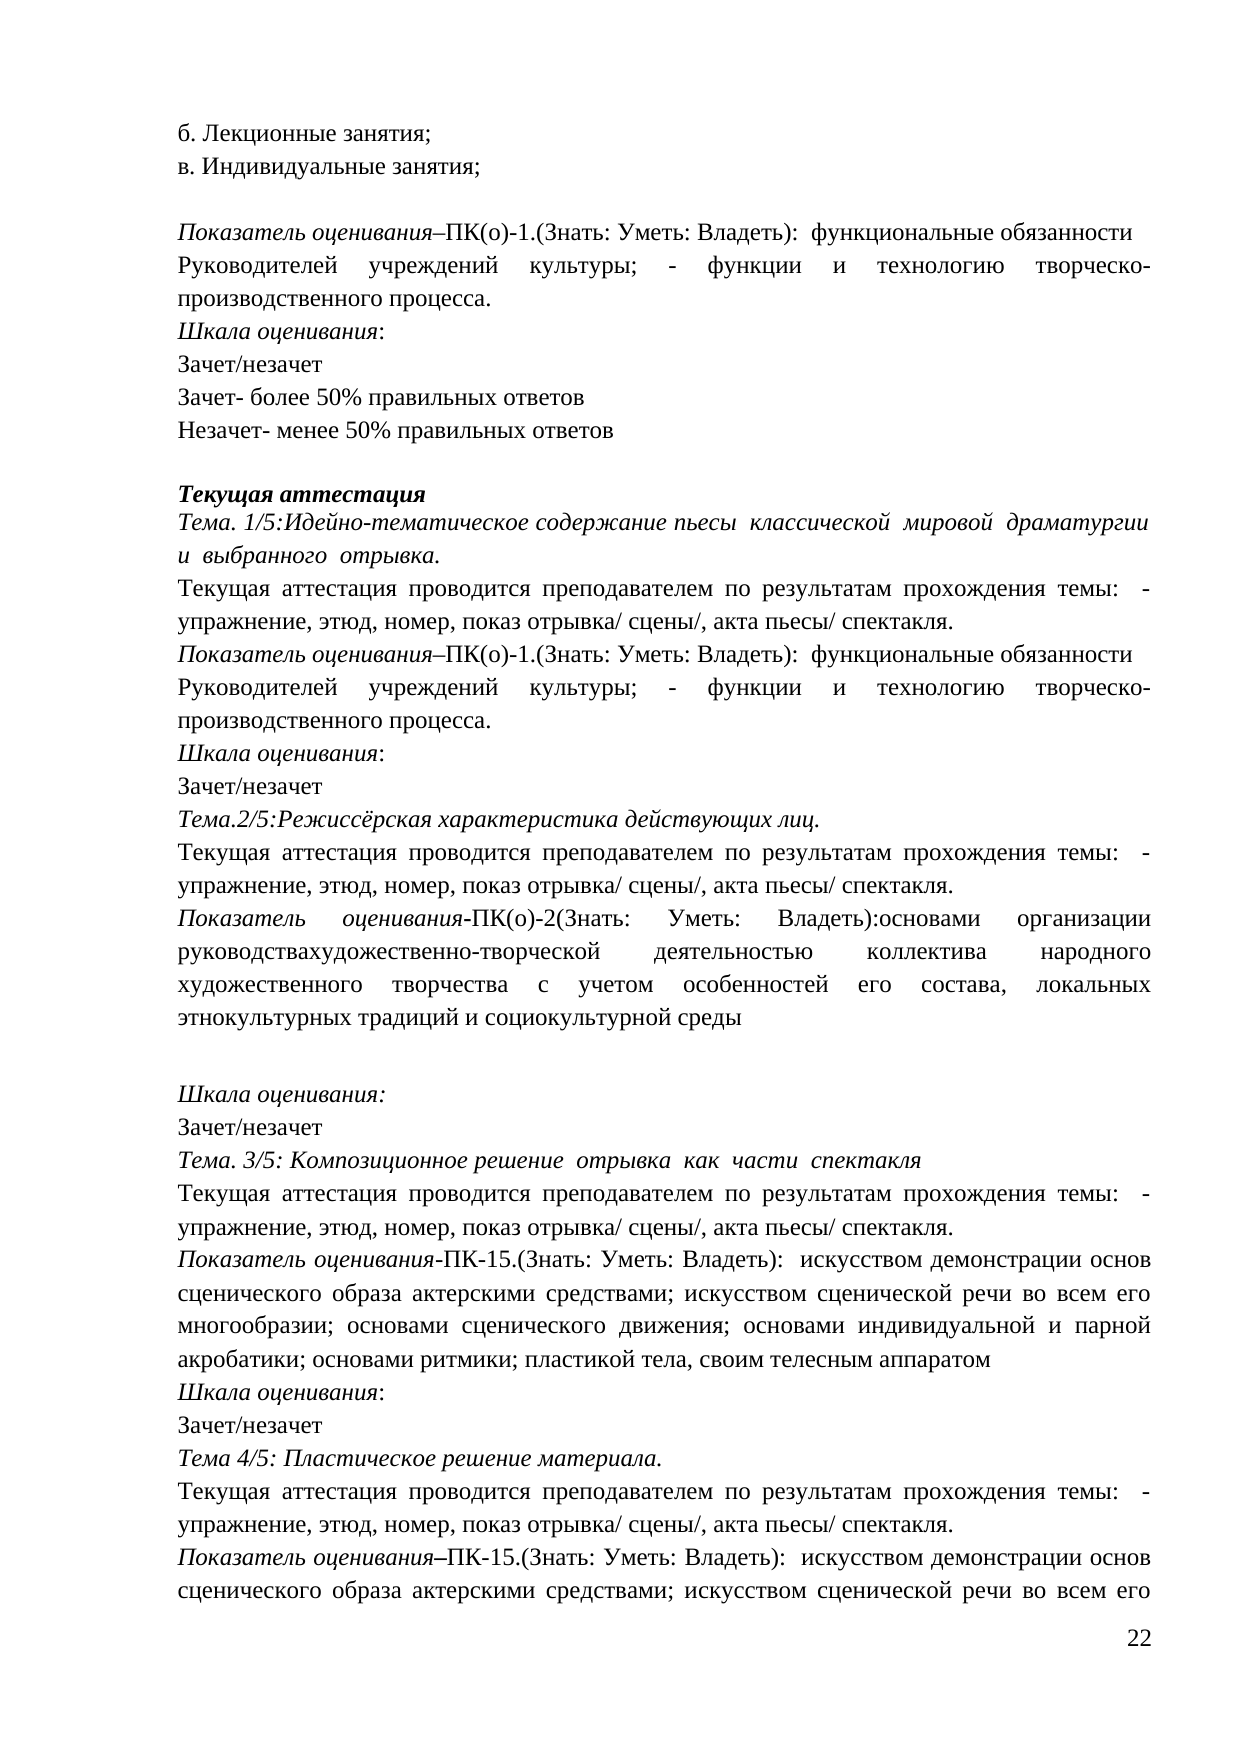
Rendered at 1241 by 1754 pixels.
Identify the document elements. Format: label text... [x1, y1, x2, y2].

text Тема 4/5: Пластическое решение материала. [177, 1443, 1152, 1471]
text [177, 118, 1152, 213]
text Текущая аттестация [177, 481, 1152, 507]
text Незачет- менее 50% правильных ответов [177, 415, 1152, 444]
text Показатель оценивания-ПК-15.(Знать: Уметь: Владеть): искусством демонстрации основ сценического образа актерскими средствами; искусством сценической речи во всем его многообразии; основами сценического движения; основами индивидуальной и парной акробатики; основами ритмики; пластикой тела, своим телесным аппаратом [177, 1244, 1152, 1372]
text Зачет/незачет [177, 1410, 1152, 1438]
text Зачет/незачет [177, 771, 1152, 800]
text Руководителей учреждений культуры; - функции и технологию творческо-производственного процесса. [177, 250, 1152, 312]
text Тема. 1/5:Идейно-тематическое содержание пьесы классической мировой драматургии и выбранного отрывка. [177, 507, 1152, 569]
text Шкала оценивания: [177, 316, 1152, 345]
text Показатель оценивания-ПК(о)-2(Знать: Уметь: Владеть):основами организации руководствахудожественно-творческой деятельностью коллектива народного художественного творчества с учетом особенностей его состава, локальных этнокультурных традиций и социокультурной среды [177, 903, 1152, 1031]
text Зачет- более 50% правильных ответов [177, 382, 1152, 411]
text Шкала оценивания: [177, 1079, 1152, 1108]
text Показатель оценивания–ПК(о)-1.(Знать: Уметь: Владеть): функциональные обязанности [177, 639, 1152, 668]
text Руководителей учреждений культуры; - функции и технологию творческо-производственного процесса. [177, 672, 1152, 734]
text Показатель оценивания–ПК(о)-1.(Знать: Уметь: Владеть): функциональные обязанности [177, 217, 1152, 246]
text Шкала оценивания: [177, 1377, 1152, 1405]
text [177, 1542, 1152, 1603]
text Зачет/незачет [177, 1112, 1152, 1141]
text Зачет/незачет [177, 349, 1152, 378]
text Тема. 3/5: Композиционное решение отрывка как части спектакля [177, 1146, 1152, 1174]
text Шкала оценивания: [177, 738, 1152, 767]
text Тема.2/5:Режиссёрская характеристика действующих лиц. [177, 804, 1152, 833]
